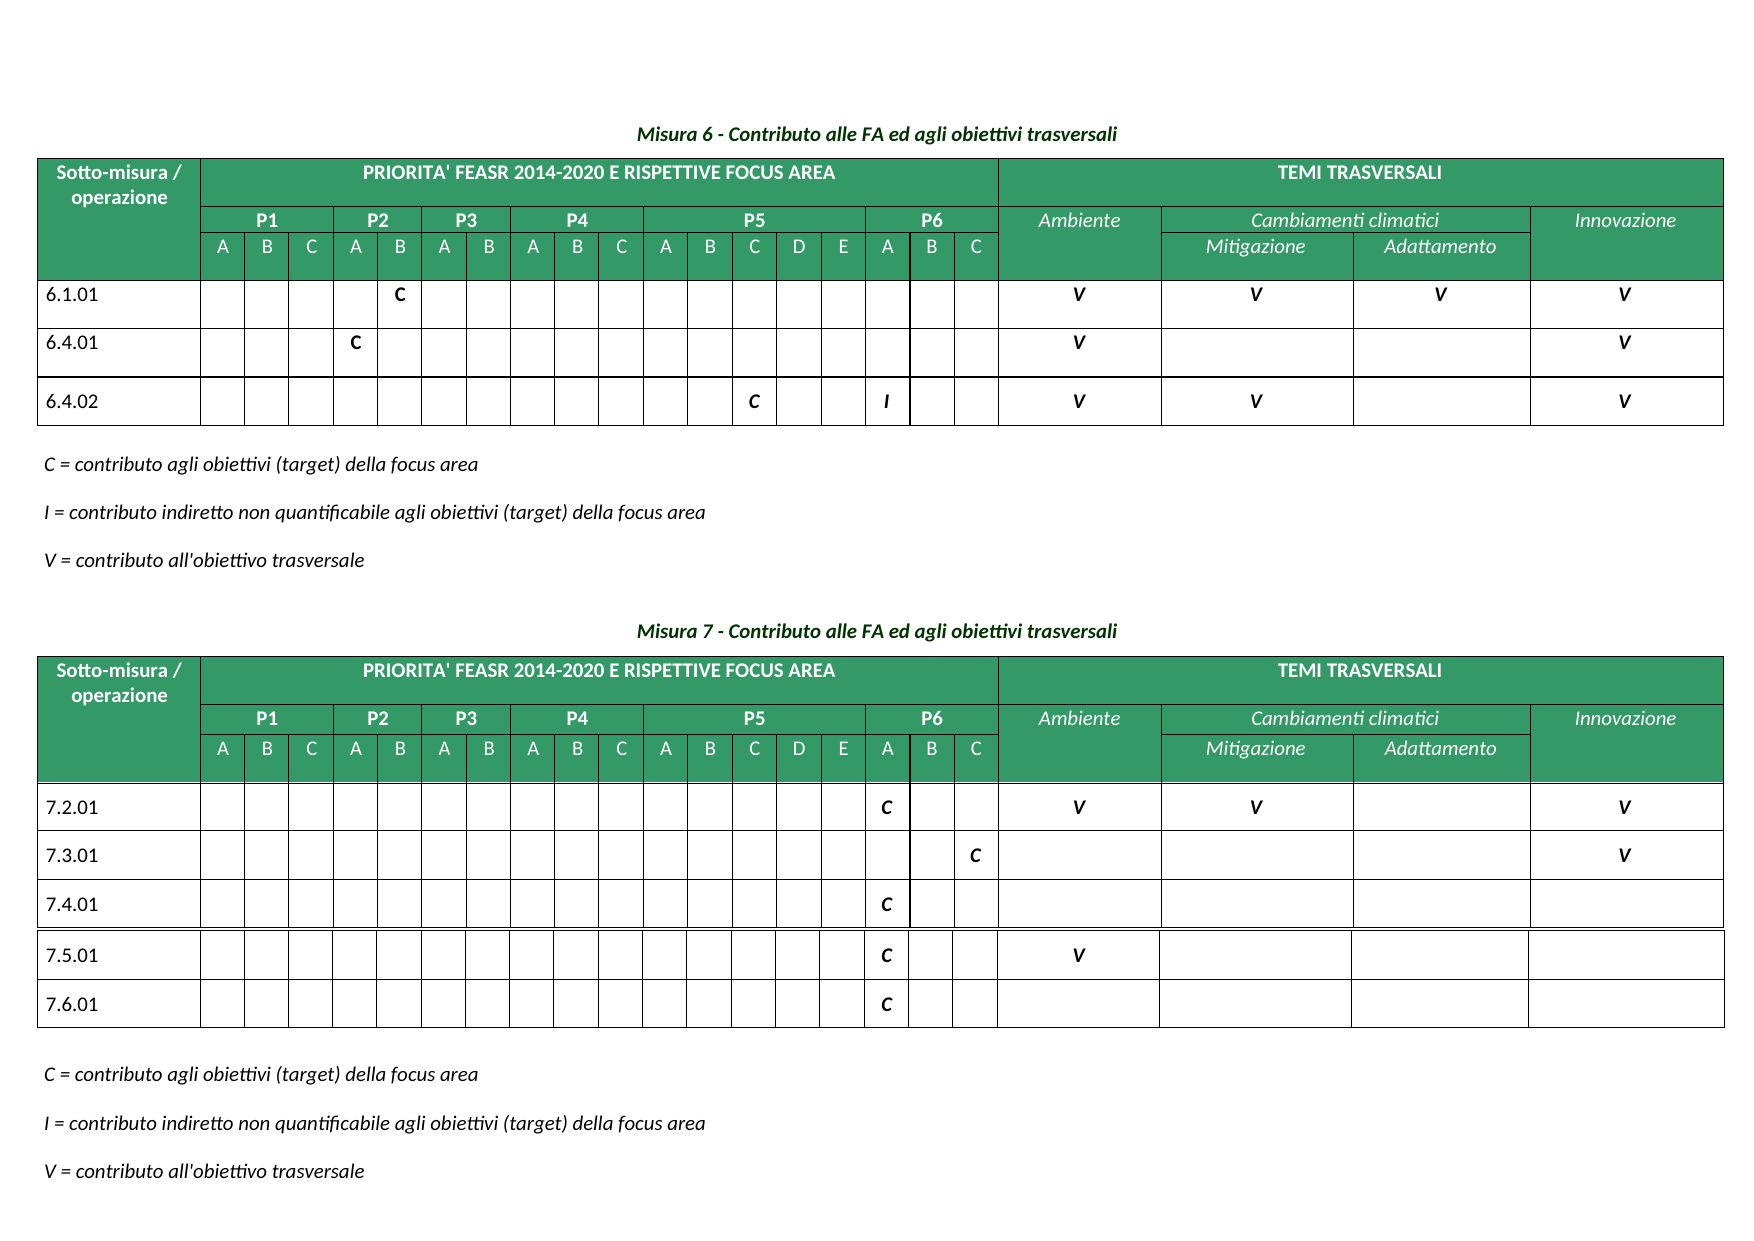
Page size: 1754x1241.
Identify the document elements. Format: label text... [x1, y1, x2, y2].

table_cell [289, 784, 333, 830]
table_cell [555, 281, 598, 328]
table_cell [777, 831, 821, 878]
table_cell [1531, 880, 1723, 927]
table_cell [511, 378, 554, 424]
table_cell [1354, 378, 1530, 424]
table_cell [955, 880, 998, 927]
table_cell C [955, 831, 998, 878]
table_header [776, 931, 819, 978]
table_cell [245, 784, 288, 830]
table_cell P1 [201, 705, 333, 734]
table_cell [511, 784, 554, 830]
table_cell P3 [422, 207, 510, 232]
table_cell [599, 329, 643, 376]
table_cell [467, 329, 510, 376]
table_header Sotto-misura / operazione [38, 159, 200, 280]
table_cell [1352, 980, 1528, 1027]
table_cell V [1531, 329, 1723, 376]
table_cell [201, 831, 244, 878]
table_cell C [599, 233, 643, 280]
table_cell [201, 378, 244, 424]
table_cell 6.4.02 [38, 378, 200, 424]
table_cell C [733, 233, 776, 280]
table_cell A [334, 735, 377, 782]
table_cell A [644, 233, 687, 280]
table_cell [289, 378, 333, 424]
table_cell [201, 980, 244, 1027]
table_cell [777, 378, 821, 424]
table_cell [378, 784, 421, 830]
table_cell V [999, 329, 1161, 376]
table_cell [688, 831, 732, 878]
table_cell [822, 831, 865, 878]
table_cell [1354, 880, 1530, 927]
table_cell C [289, 735, 333, 782]
table_cell [289, 329, 333, 376]
text C = contributo agli obiettivi (target) della focus area [44, 451, 1733, 476]
table_cell [511, 831, 554, 878]
table_cell [998, 980, 1159, 1027]
table_cell [777, 880, 821, 927]
table_cell B [688, 233, 732, 280]
table_header [201, 931, 244, 978]
table_cell [599, 378, 643, 424]
table_cell [822, 378, 865, 424]
table_cell [511, 880, 554, 927]
table_cell [334, 831, 377, 878]
table_cell P6 [866, 705, 998, 734]
table_cell [909, 980, 952, 1027]
table_header TEMI TRASVERSALI [999, 657, 1723, 704]
table_cell Innovazione [1531, 207, 1723, 280]
table_cell P2 [334, 705, 421, 734]
table_cell P4 [511, 207, 643, 232]
table_cell [777, 281, 821, 328]
table_header [599, 931, 642, 978]
table_cell A [866, 735, 909, 782]
table_cell Ambiente [999, 705, 1161, 782]
table_cell B [245, 735, 288, 782]
table_cell [911, 329, 954, 376]
table_cell [555, 880, 598, 927]
table_cell [644, 784, 687, 830]
table_cell [1162, 831, 1353, 878]
table_cell Mitigazione [1162, 233, 1353, 280]
table_cell B [911, 735, 954, 782]
table_cell B [555, 735, 598, 782]
table_cell [245, 378, 288, 424]
table_cell 7.3.01 [38, 831, 200, 878]
table_cell [911, 831, 954, 878]
table_cell [511, 281, 554, 328]
table_cell [201, 329, 244, 376]
table_cell [822, 880, 865, 927]
table_cell [422, 880, 466, 927]
table_cell [733, 281, 776, 328]
table_cell [955, 378, 998, 424]
table_cell [953, 980, 997, 1027]
table_cell A [201, 233, 244, 280]
table_cell D [777, 233, 821, 280]
table_header [289, 931, 332, 978]
table_cell V [1162, 784, 1353, 830]
table_cell B [555, 233, 598, 280]
table_cell [733, 880, 776, 927]
table_cell [733, 784, 776, 830]
table_cell 6.4.01 [38, 329, 200, 376]
table_cell [201, 784, 244, 830]
table_cell A [644, 735, 687, 782]
table_header TEMI TRASVERSALI [999, 159, 1723, 206]
table_cell 7.4.01 [38, 880, 200, 927]
table_cell 7.6.01 [38, 980, 200, 1027]
table_header [466, 931, 509, 978]
table_cell A [511, 233, 554, 280]
table_cell [289, 880, 333, 927]
table_cell C [955, 735, 998, 782]
table_cell V [1531, 831, 1723, 878]
table_cell [955, 784, 998, 830]
table_cell [777, 784, 821, 830]
table_cell [688, 378, 732, 424]
table_cell [334, 281, 377, 328]
table_cell Mitigazione [1162, 735, 1353, 782]
table_cell [688, 281, 732, 328]
table_cell [1354, 831, 1530, 878]
table_cell [1529, 980, 1724, 1027]
table_cell B [378, 735, 421, 782]
table_cell [688, 880, 732, 927]
table_cell [467, 784, 510, 830]
table_cell C [289, 233, 333, 280]
table_cell Cambiamenti climatici [1162, 207, 1530, 232]
table_cell [644, 329, 687, 376]
table_cell [644, 281, 687, 328]
subtitle Misura 7 - Contributo alle FA ed agli obiettivi trasversali [630, 618, 1127, 643]
table_cell V [1531, 784, 1723, 830]
table_cell [289, 980, 332, 1027]
table_cell P4 [511, 705, 643, 734]
table_cell [911, 880, 954, 927]
table_cell C [866, 880, 909, 927]
table_cell C [955, 233, 998, 280]
table_header [1529, 931, 1724, 978]
table_header [909, 931, 952, 978]
table_cell [644, 378, 687, 424]
table_cell [466, 980, 509, 1027]
table_cell [511, 329, 554, 376]
table_cell [334, 880, 377, 927]
table_cell V [999, 784, 1161, 830]
table_header PRIORITA' FEASR 2014-2020 E RISPETTIVE FOCUS AREA [201, 159, 998, 206]
table_cell D [777, 735, 821, 782]
table_header [1352, 931, 1528, 978]
table_cell [599, 831, 643, 878]
table_cell C [733, 378, 776, 424]
table_cell C [733, 735, 776, 782]
table_cell [732, 980, 775, 1027]
table_cell P6 [866, 207, 998, 232]
table_cell A [511, 735, 554, 782]
table_cell [687, 980, 731, 1027]
table_cell [599, 784, 643, 830]
table_cell [911, 281, 954, 328]
subtitle Misura 6 - Contributo alle FA ed agli obiettivi trasversali [630, 121, 1127, 146]
table_cell [510, 980, 553, 1027]
table_cell [245, 831, 288, 878]
table_cell A [422, 233, 466, 280]
table_cell C [334, 329, 377, 376]
table_cell [866, 329, 909, 376]
table_cell [245, 281, 288, 328]
table_cell [378, 378, 421, 424]
table_cell P5 [644, 705, 865, 734]
table_cell [555, 831, 598, 878]
table_cell V [1162, 378, 1353, 424]
table_cell Adattamento [1354, 735, 1530, 782]
table_cell E [822, 735, 865, 782]
table_cell V [1162, 281, 1353, 328]
table_cell [733, 329, 776, 376]
table_cell B [467, 233, 510, 280]
table_header [554, 931, 598, 978]
table_cell P2 [334, 207, 421, 232]
table_cell A [201, 735, 244, 782]
table_cell C [599, 735, 643, 782]
table_cell E [822, 233, 865, 280]
table_cell [554, 980, 598, 1027]
table_header [953, 931, 997, 978]
table_cell [555, 784, 598, 830]
table_cell 6.1.01 [38, 281, 200, 328]
table_header [1160, 931, 1351, 978]
table_cell [822, 784, 865, 830]
table_cell [555, 329, 598, 376]
table_cell A [866, 233, 909, 280]
table_cell [777, 329, 821, 376]
table_cell [422, 378, 466, 424]
table_cell B [378, 233, 421, 280]
table_cell [599, 281, 643, 328]
table_cell [422, 281, 466, 328]
table_header [377, 931, 421, 978]
table_cell [866, 281, 909, 328]
table_cell V [1354, 281, 1530, 328]
table_cell [422, 329, 466, 376]
table_header [510, 931, 553, 978]
table_cell B [245, 233, 288, 280]
table_cell [599, 880, 643, 927]
table_cell A [422, 735, 466, 782]
table_cell [467, 831, 510, 878]
table_cell [289, 281, 333, 328]
table_cell [378, 329, 421, 376]
table_cell [289, 831, 333, 878]
table_cell [377, 980, 421, 1027]
table_cell [644, 831, 687, 878]
table_cell [599, 980, 642, 1027]
table_cell [911, 784, 954, 830]
table_cell [1160, 980, 1351, 1027]
table_cell B [688, 735, 732, 782]
table_cell [422, 980, 465, 1027]
table_cell V [1531, 378, 1723, 424]
table_cell [1354, 784, 1530, 830]
table_header [422, 931, 465, 978]
table_cell [999, 831, 1161, 878]
table_cell Cambiamenti climatici [1162, 705, 1530, 734]
table_cell 7.2.01 [38, 784, 200, 830]
table_cell [334, 784, 377, 830]
table_cell [422, 784, 466, 830]
table_cell [333, 980, 376, 1027]
table_cell P3 [422, 705, 510, 734]
table_header C [865, 931, 908, 978]
table_cell [1162, 880, 1353, 927]
table_cell [467, 378, 510, 424]
table_header [333, 931, 376, 978]
table_cell B [911, 233, 954, 280]
table_header [643, 931, 686, 978]
table_cell Ambiente [999, 207, 1161, 280]
table_cell [822, 281, 865, 328]
table_cell [643, 980, 686, 1027]
table_cell [820, 980, 864, 1027]
table_cell V [999, 378, 1161, 424]
table_header PRIORITA' FEASR 2014-2020 E RISPETTIVE FOCUS AREA [201, 657, 998, 704]
text I = contributo indiretto non quantificabile agli obiettivi (target) della focus area V = contributo all'obiettivo trasversale [44, 1110, 718, 1183]
table_cell A [334, 233, 377, 280]
table_cell [644, 880, 687, 927]
table_header Sotto-misura / operazione [38, 657, 200, 782]
table_cell [999, 880, 1161, 927]
table_cell Innovazione [1531, 705, 1723, 782]
table_cell [1162, 329, 1353, 376]
table_cell I [866, 378, 909, 424]
table_cell P5 [644, 207, 865, 232]
table_cell [422, 831, 466, 878]
table_header [687, 931, 731, 978]
table_cell [955, 281, 998, 328]
table_cell [467, 281, 510, 328]
table_cell [866, 831, 909, 878]
table_cell [688, 784, 732, 830]
table_cell [245, 980, 288, 1027]
table_cell C [865, 980, 908, 1027]
table_cell [201, 281, 244, 328]
table_cell V [999, 281, 1161, 328]
table_header [245, 931, 288, 978]
table_cell [822, 329, 865, 376]
table_header V [998, 931, 1159, 978]
table_cell [955, 329, 998, 376]
table_cell C [378, 281, 421, 328]
table_cell V [1531, 281, 1723, 328]
table_header [820, 931, 864, 978]
table_cell [201, 880, 244, 927]
table_cell [378, 831, 421, 878]
table_cell P1 [201, 207, 333, 232]
table_cell [1354, 329, 1530, 376]
table_header [732, 931, 775, 978]
table_cell [245, 880, 288, 927]
table_cell [733, 831, 776, 878]
table_cell [911, 378, 954, 424]
table_cell B [467, 735, 510, 782]
table_cell C [866, 784, 909, 830]
table_header 7.5.01 [38, 931, 200, 978]
table_cell [688, 329, 732, 376]
table_cell [245, 329, 288, 376]
table_cell [378, 880, 421, 927]
text I = contributo indiretto non quantificabile agli obiettivi (target) della focus area V = contributo all'obiettivo trasversale [44, 499, 718, 573]
table_cell Adattamento [1354, 233, 1530, 280]
text C = contributo agli obiettivi (target) della focus area [44, 1062, 1733, 1087]
table_cell [467, 880, 510, 927]
table_cell [334, 378, 377, 424]
table_cell [776, 980, 819, 1027]
table_cell [555, 378, 598, 424]
